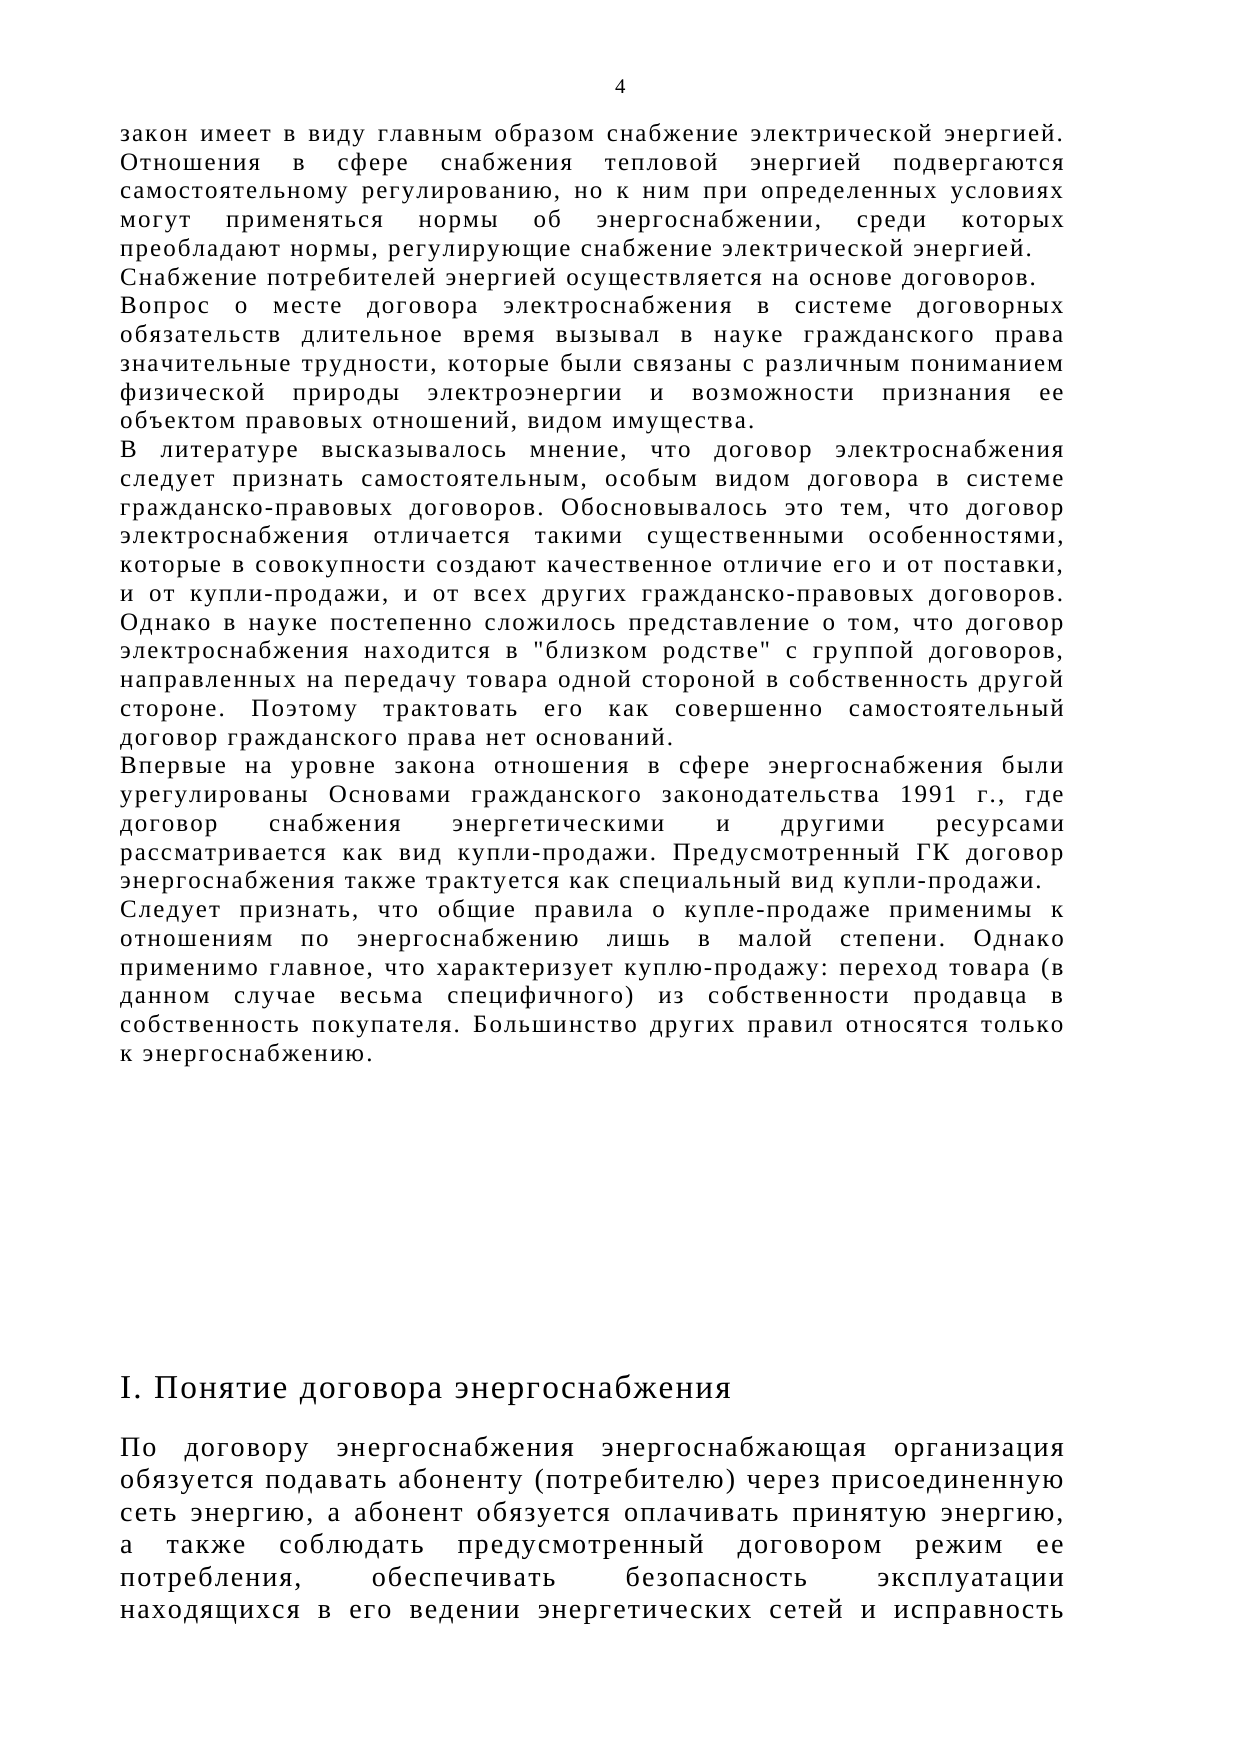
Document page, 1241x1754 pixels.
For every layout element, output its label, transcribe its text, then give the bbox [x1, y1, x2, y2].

text I. Понятие договора энергоснабжения [120, 1368, 1065, 1406]
text Впервые на уровне закона отношения в сфере энергоснабжения были урегулированы Основами гражданского законодательства 1991 г., где договор снабжения энергетическими и другими ресурсами рассматривается как вид купли-продажи. Предусмотренный ГК договор энергоснабжения также трактуется как специальный вид купли-продажи. [120, 751, 1065, 894]
text Следует признать, что общие правила о купле-продаже применимы к отношениям по энергоснабжению лишь в малой степени. Однако применимо главное, что характеризует куплю-продажу: переход товара (в данном случае весьма специфичного) из собственности продавца в собственность покупателя. Большинство других правил относятся только к энергоснабжению. [120, 894, 1065, 1067]
text В литературе высказывалось мнение, что договор электроснабжения следует признать самостоятельным, особым видом договора в системе гражданско-правовых договоров. Обосновывалось это тем, что договор электроснабжения отличается такими существенными особенностями, которые в совокупности создают качественное отличие его и от поставки, и от купли-продажи, и от всех других гражданско-правовых договоров. Однако в науке постепенно сложилось представление о том, что договор электроснабжения находится в "близком родстве" с группой договоров, направленных на передачу товара одной стороной в собственность другой стороне. Поэтому трактовать его как совершенно самостоятельный договор гражданского права нет оснований. [120, 434, 1065, 751]
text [120, 118, 1065, 262]
text Вопрос о месте договора электроснабжения в системе договорных обязательств длительное время вызывал в науке гражданского права значительные трудности, которые были связаны с различным пониманием физической природы электроэнергии и возможности признания ее объектом правовых отношений, видом имущества. [120, 291, 1065, 434]
text Снабжение потребителей энергией осуществляется на основе договоров. [120, 262, 1065, 291]
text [120, 1430, 1065, 1624]
